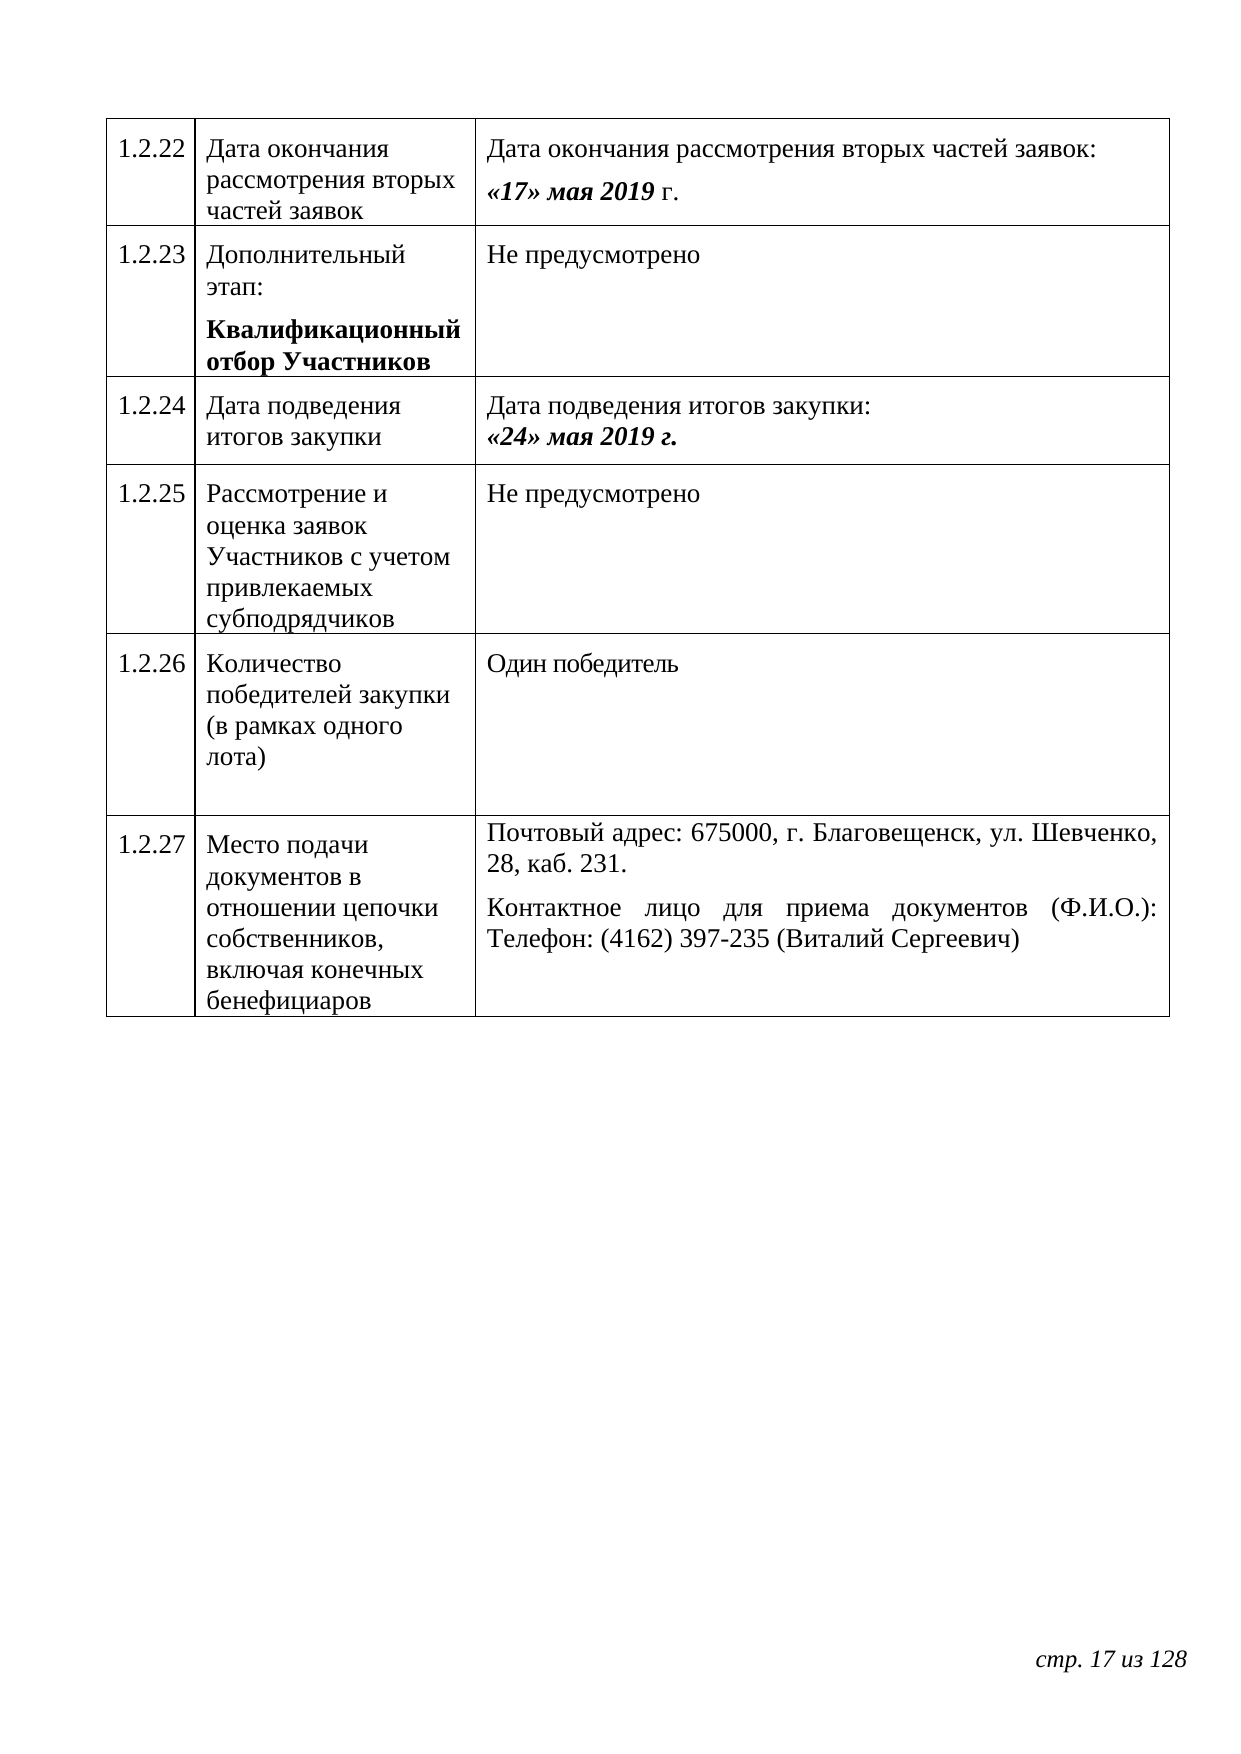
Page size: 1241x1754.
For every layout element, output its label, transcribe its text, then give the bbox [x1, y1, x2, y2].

table_cell [107, 377, 194, 464]
table_cell [107, 119, 194, 225]
table_cell Количество победителей закупки (в рамках одного лота) [196, 634, 475, 815]
table_cell Не предусмотрено [476, 465, 1169, 633]
table_cell Дополнительный этап: Квалификационный отбор Участников [196, 226, 475, 376]
table_cell Один победитель [476, 634, 1169, 815]
table_cell [107, 816, 194, 1016]
table_cell Рассмотрение и оценка заявок Участников с учетом привлекаемых субподрядчиков [196, 465, 475, 633]
table_cell Дата окончания рассмотрения вторых частей заявок: «17» мая 2019 г. [476, 119, 1169, 225]
table_cell Не предусмотрено [476, 226, 1169, 376]
table_cell Дата подведения итогов закупки [196, 377, 475, 464]
table_cell Дата окончания рассмотрения вторых частей заявок [196, 119, 475, 225]
table_cell Дата подведения итогов закупки: «24» мая 2019 г. [476, 377, 1169, 464]
table_cell [107, 226, 194, 376]
table_cell [107, 465, 194, 633]
table_cell Почтовый адрес: 675000, г. Благовещенск, ул. Шевченко, 28, каб. 231. Контактное лицо для приема документов (Ф.И.О.): Телефон: (4162) 397-235 (Виталий Сергеевич) [476, 816, 1169, 1016]
table_cell [107, 634, 194, 815]
table_cell Место подачи документов в отношении цепочки собственников, включая конечных бенефициаров [196, 816, 475, 1016]
